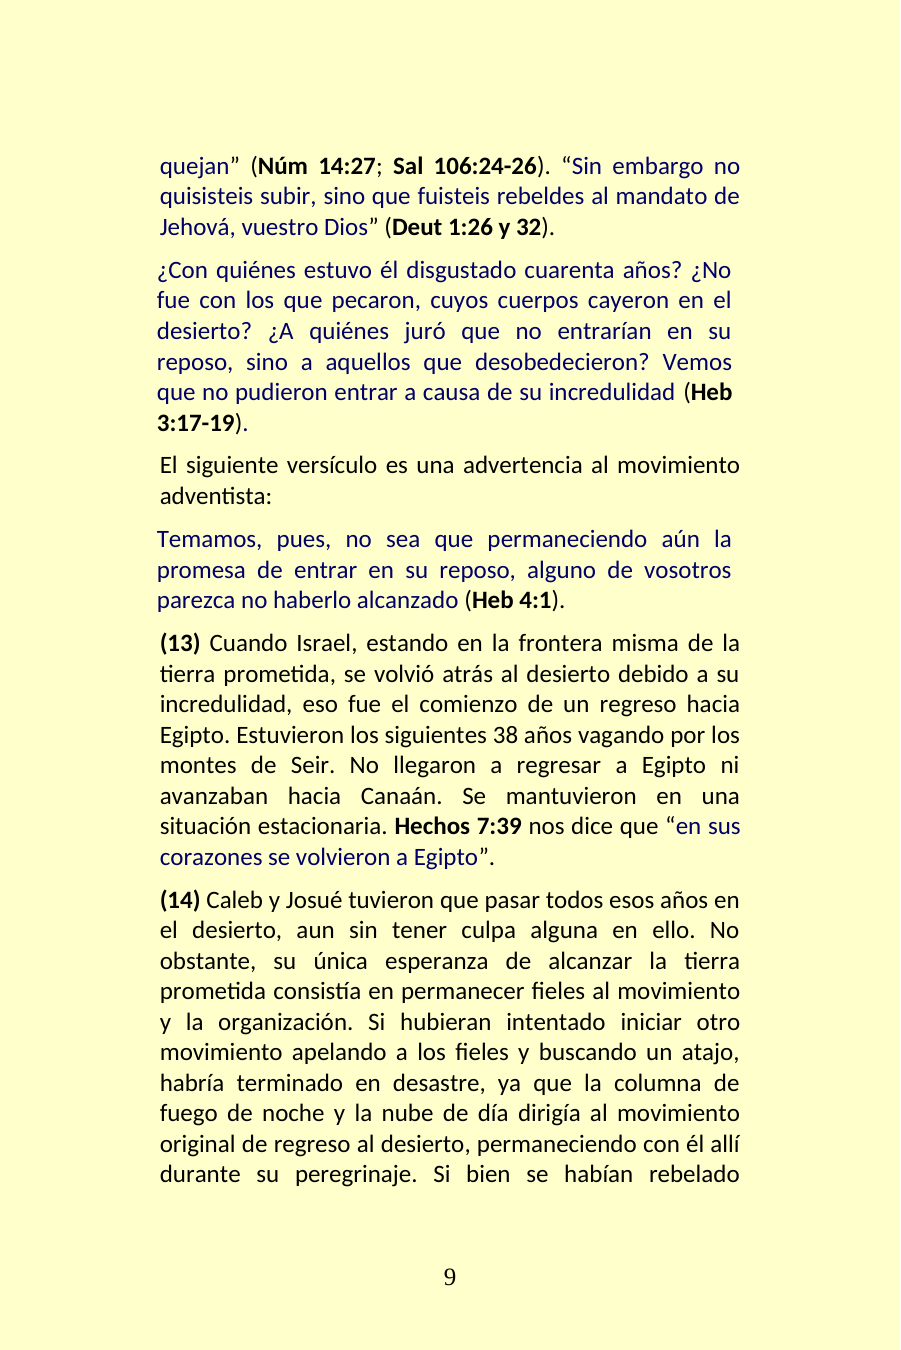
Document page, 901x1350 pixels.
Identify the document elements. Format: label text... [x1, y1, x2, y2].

text Temamos, pues, no sea que permaneciendo aún la promesa de entrar en su reposo, alguno de vosotros parezca no haberlo alcanzado (Heb 4:1). [157, 523, 732, 615]
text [159, 150, 741, 242]
text El siguiente versículo es una advertencia al movimiento adventista: [159, 450, 741, 511]
text ¿Con quiénes estuvo él disgustado cuarenta años? ¿No fue con los que pecaron, cuyos cuerpos cayeron en el desierto? ¿A quiénes juró que no entrarían en su reposo, sino a aquellos que desobedecieron? Vemos que no pudieron entrar a causa de su incredulidad (Heb 3:17-19). [157, 254, 732, 437]
text (13) Cuando Israel, estando en la frontera misma de la tierra prometida, se volvió atrás al desierto debido a su incredulidad, eso fue el comienzo de un regreso hacia Egipto. Estuvieron los siguientes 38 años vagando por los montes de Seir. No llegaron a regresar a Egipto ni avanzaban hacia Canaán. Se mantuvieron en una situación estacionaria. Hechos 7:39 nos dice que “en sus corazones se volvieron a Egipto”. [159, 627, 741, 871]
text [159, 884, 741, 1189]
